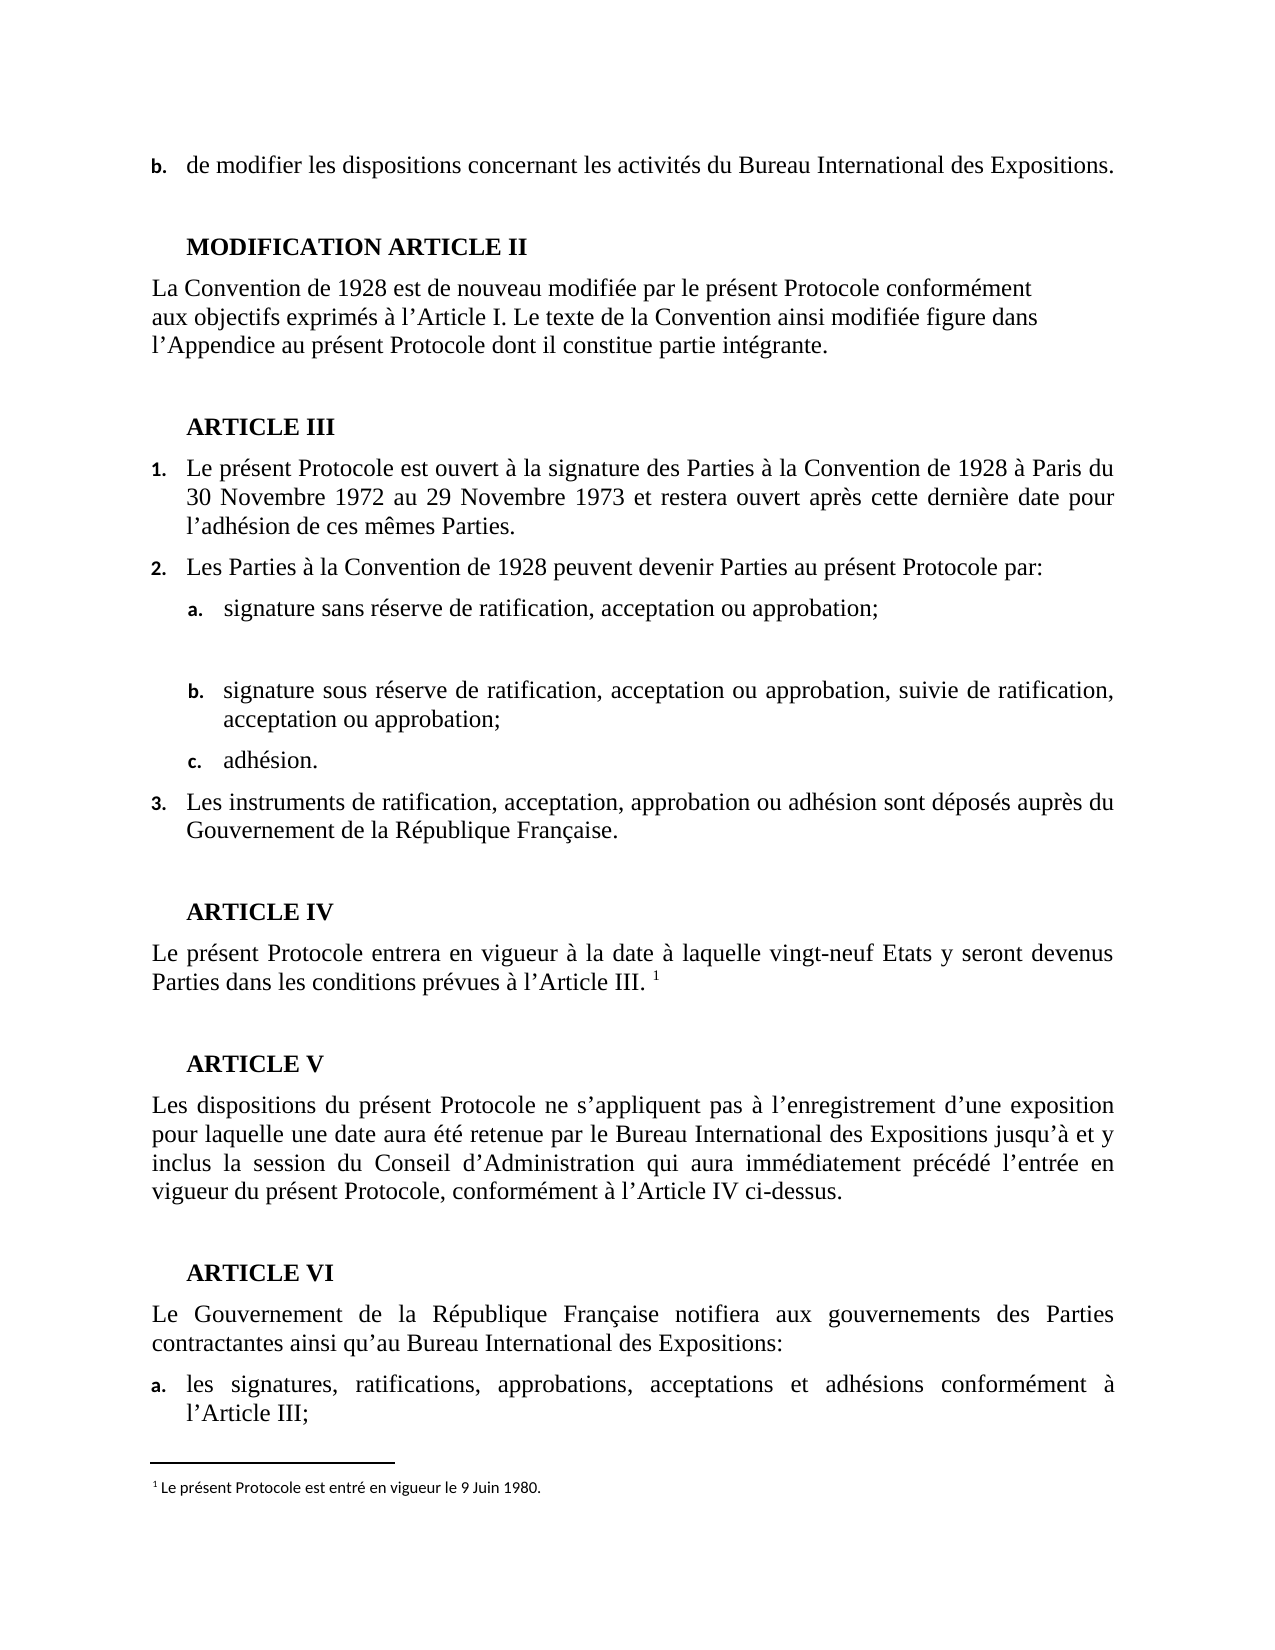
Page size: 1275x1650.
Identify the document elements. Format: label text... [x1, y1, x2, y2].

subtitle ARTICLE VI [186, 1258, 1125, 1287]
list Le présent Protocole est ouvert à la signature des Parties à la Convention de 1928 à Paris du 30 Novembre 1972 au 29 Novembre 1973 et restera ouvert après cette dernière date pour l’adhésion de ces mêmes Parties. [151, 453, 1115, 540]
list de modifier les dispositions concernant les activités du Bureau International des Expositions. [151, 150, 1115, 179]
subtitle MODIFICATION ARTICLE II [186, 232, 1125, 261]
subtitle ARTICLE III [186, 412, 1125, 441]
subtitle ARTICLE IV [186, 897, 1125, 926]
text La Convention de 1928 est de nouveau modifiée par le présent Protocole conformément aux objectifs exprimés à l’Article I. Le texte de la Convention ainsi modifiée figure dans l’Appendice au présent Protocole dont il constitue partie intégrante. [152, 273, 1066, 359]
list signature sous réserve de ratification, acceptation ou approbation, suivie de ratification, acceptation ou approbation; [188, 675, 1115, 733]
subtitle ARTICLE V [186, 1049, 1125, 1078]
list Les Parties à la Convention de 1928 peuvent devenir Parties au présent Protocole par: [151, 552, 1115, 581]
list les signatures, ratifications, approbations, acceptations et adhésions conformément à l’Article III; [151, 1369, 1115, 1427]
text Le Gouvernement de la République Française notifiera aux gouvernements des Parties contractantes ainsi qu’au Bureau International des Expositions: [152, 1299, 1115, 1357]
list Les instruments de ratification, acceptation, approbation ou adhésion sont déposés auprès du Gouvernement de la République Française. [151, 787, 1115, 844]
list signature sans réserve de ratification, acceptation ou approbation; [187, 593, 1116, 622]
text Le présent Protocole entrera en vigueur à la date à laquelle vingt-neuf Etats y seront devenus Parties dans les conditions prévues à l’Article III. [152, 938, 1115, 996]
text Les dispositions du présent Protocole ne s’appliquent pas à l’enregistrement d’une exposition pour laquelle une date aura été retenue par le Bureau International des Expositions jusqu’à et y inclus la session du Conseil d’Administration qui aura immédiatement précédé l’entrée en vigueur du présent Protocole, conformément à l’Article IV ci-dessus. [152, 1090, 1115, 1205]
list adhésion. [188, 745, 1115, 774]
